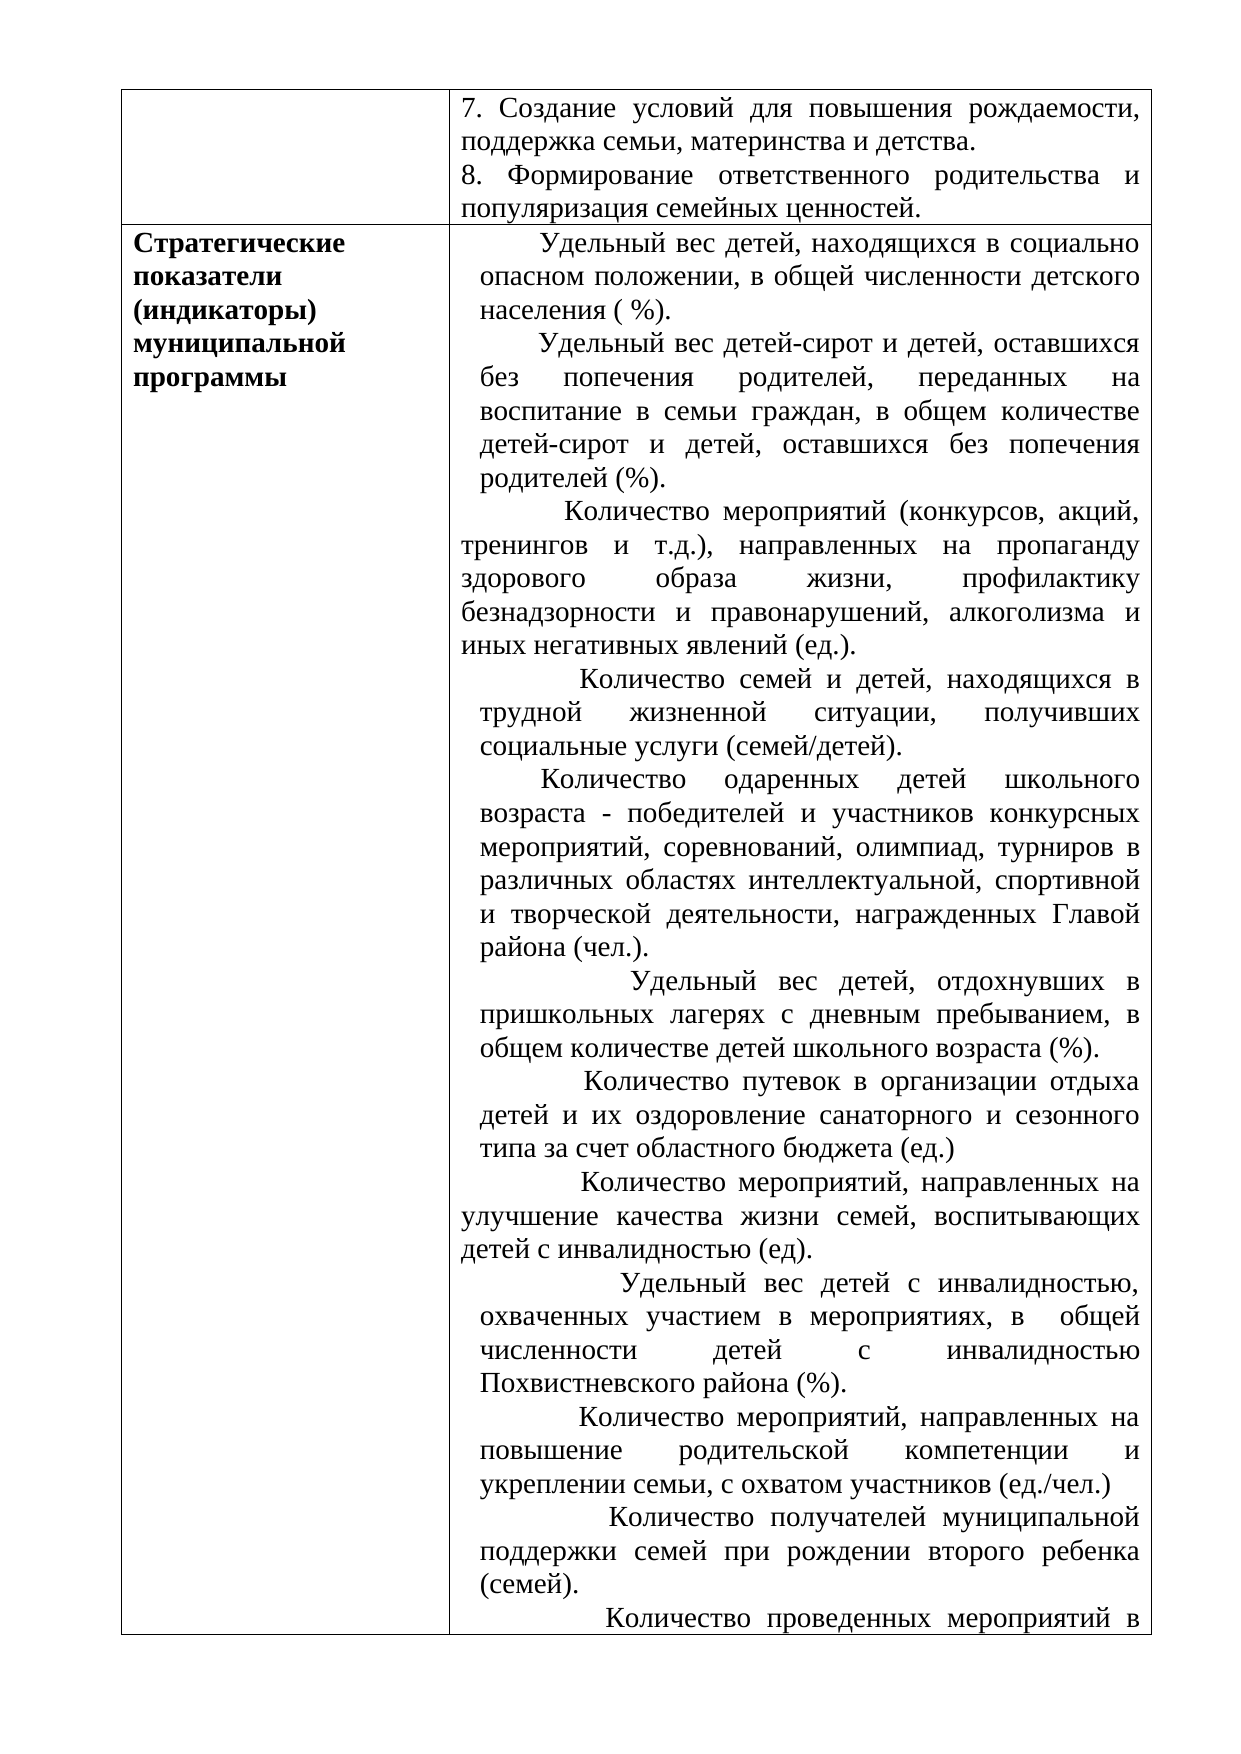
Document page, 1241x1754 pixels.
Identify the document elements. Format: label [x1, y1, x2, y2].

table_cell [122, 90, 449, 224]
table_cell [450, 225, 1151, 1634]
table_cell [122, 225, 449, 1634]
table_cell [450, 90, 1151, 224]
